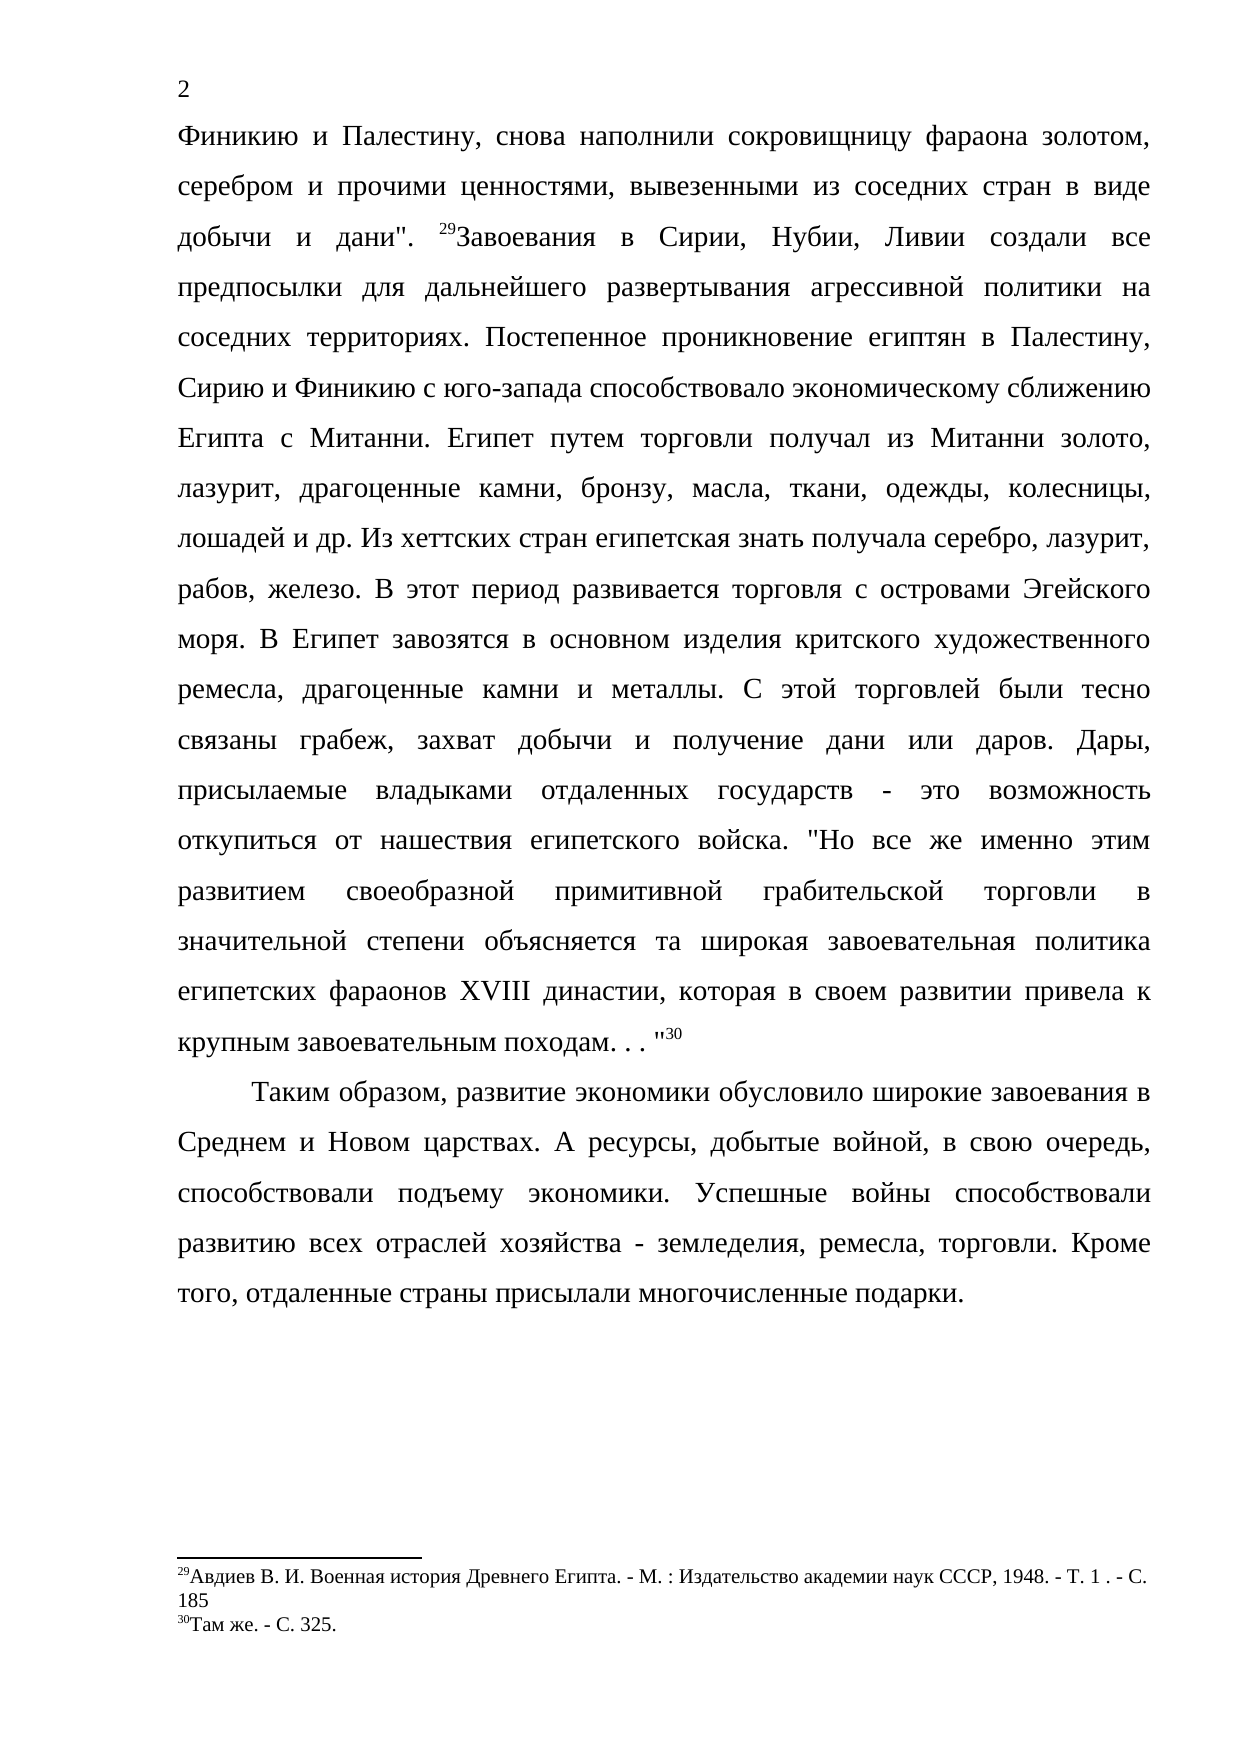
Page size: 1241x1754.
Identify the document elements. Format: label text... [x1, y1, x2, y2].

text Таким образом, развитие экономики обусловило широкие завоевания в Среднем и Новом царствах. А ресурсы, добытые войной, в свою очередь, способствовали подъему экономики. Успешные войны способствовали развитию всех отраслей хозяйства - земледелия, ремесла, торговли. Кроме того, отдаленные страны присылали многочисленные подарки. [177, 1074, 1152, 1309]
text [177, 118, 1152, 1057]
